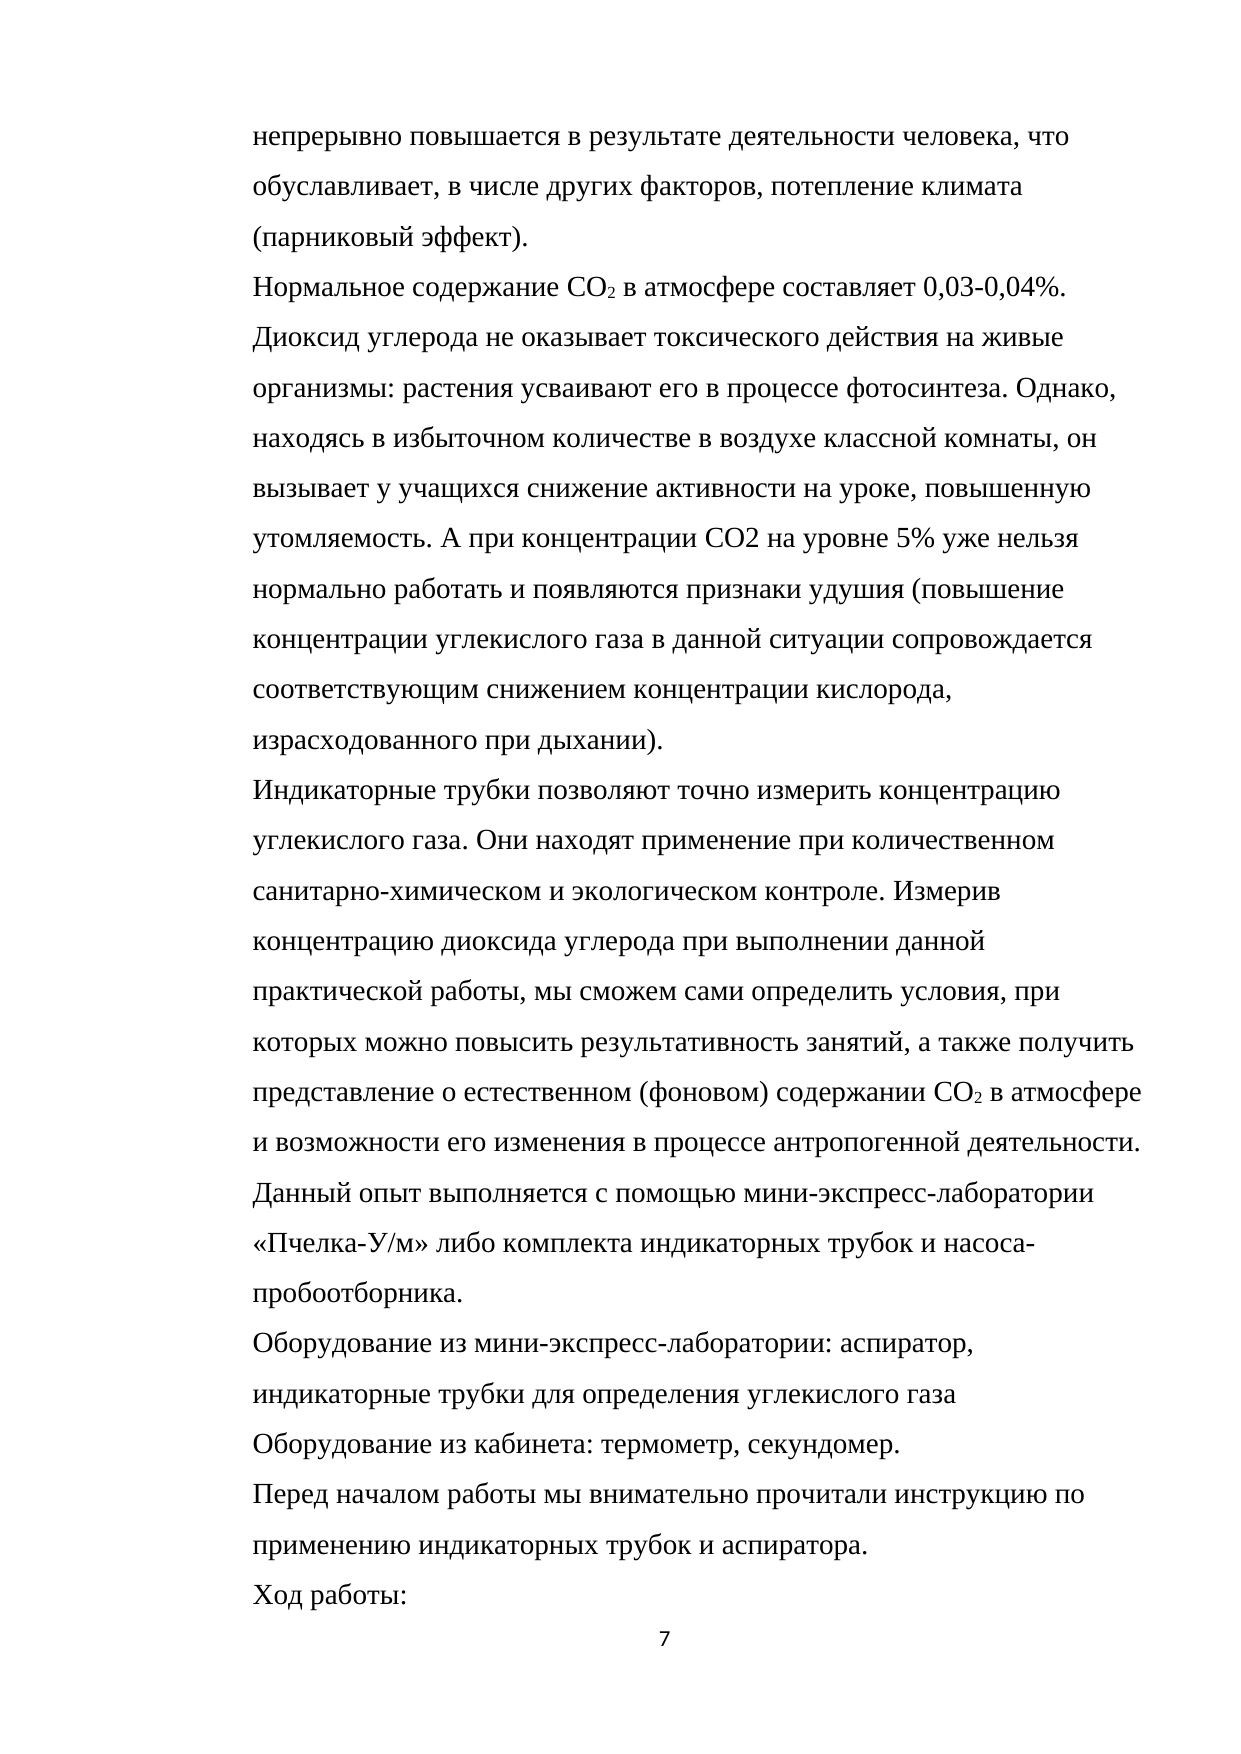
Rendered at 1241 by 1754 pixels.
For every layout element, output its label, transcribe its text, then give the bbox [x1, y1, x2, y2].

list Оборудование из кабинета: термометр, секундомер. [252, 1426, 1152, 1460]
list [252, 118, 1152, 252]
list Индикаторные трубки позволяют точно измерить концентрацию углекислого газа. Они находят применение при количественном санитарно-химическом и экологическом контроле. Измерив концентрацию диоксида углерода при выполнении данной практической работы, мы сможем сами определить условия, при которых можно повысить результативность занятий, а также получить представление о естественном (фоновом) содержании CO2 в атмосфере и возможности его изменения в процессе антропогенной деятельности. [252, 772, 1152, 1158]
list Оборудование из мини-экспресс-лаборатории: аспиратор, индикаторные трубки для определения углекислого газа [252, 1326, 1152, 1409]
list Перед началом работы мы внимательно прочитали инструкцию по применению индикаторных трубок и аспиратора. [252, 1477, 1152, 1560]
list Ход работы: [252, 1577, 1152, 1611]
list Данный опыт выполняется с помощью мини-экспресс-лаборатории «Пчелка-У/м» либо комплекта индикаторных трубок и насоса-пробоотборника. [252, 1175, 1152, 1309]
list Нормальное содержание CO2 в атмосфере составляет 0,03-0,04%. Диоксид углерода не оказывает токсического действия на живые организмы: растения усваивают его в процессе фотосинтеза. Однако, находясь в избыточном количестве в воздухе классной комнаты, он вызывает у учащихся снижение активности на уроке, повышенную утомляемость. А при концентрации CO2 на уровне 5% уже нельзя нормально работать и появляются признаки удушия (повышение концентрации углекислого газа в данной ситуации сопровождается соответствующим снижением концентрации кислорода, израсходованного при дыхании). [252, 269, 1152, 755]
